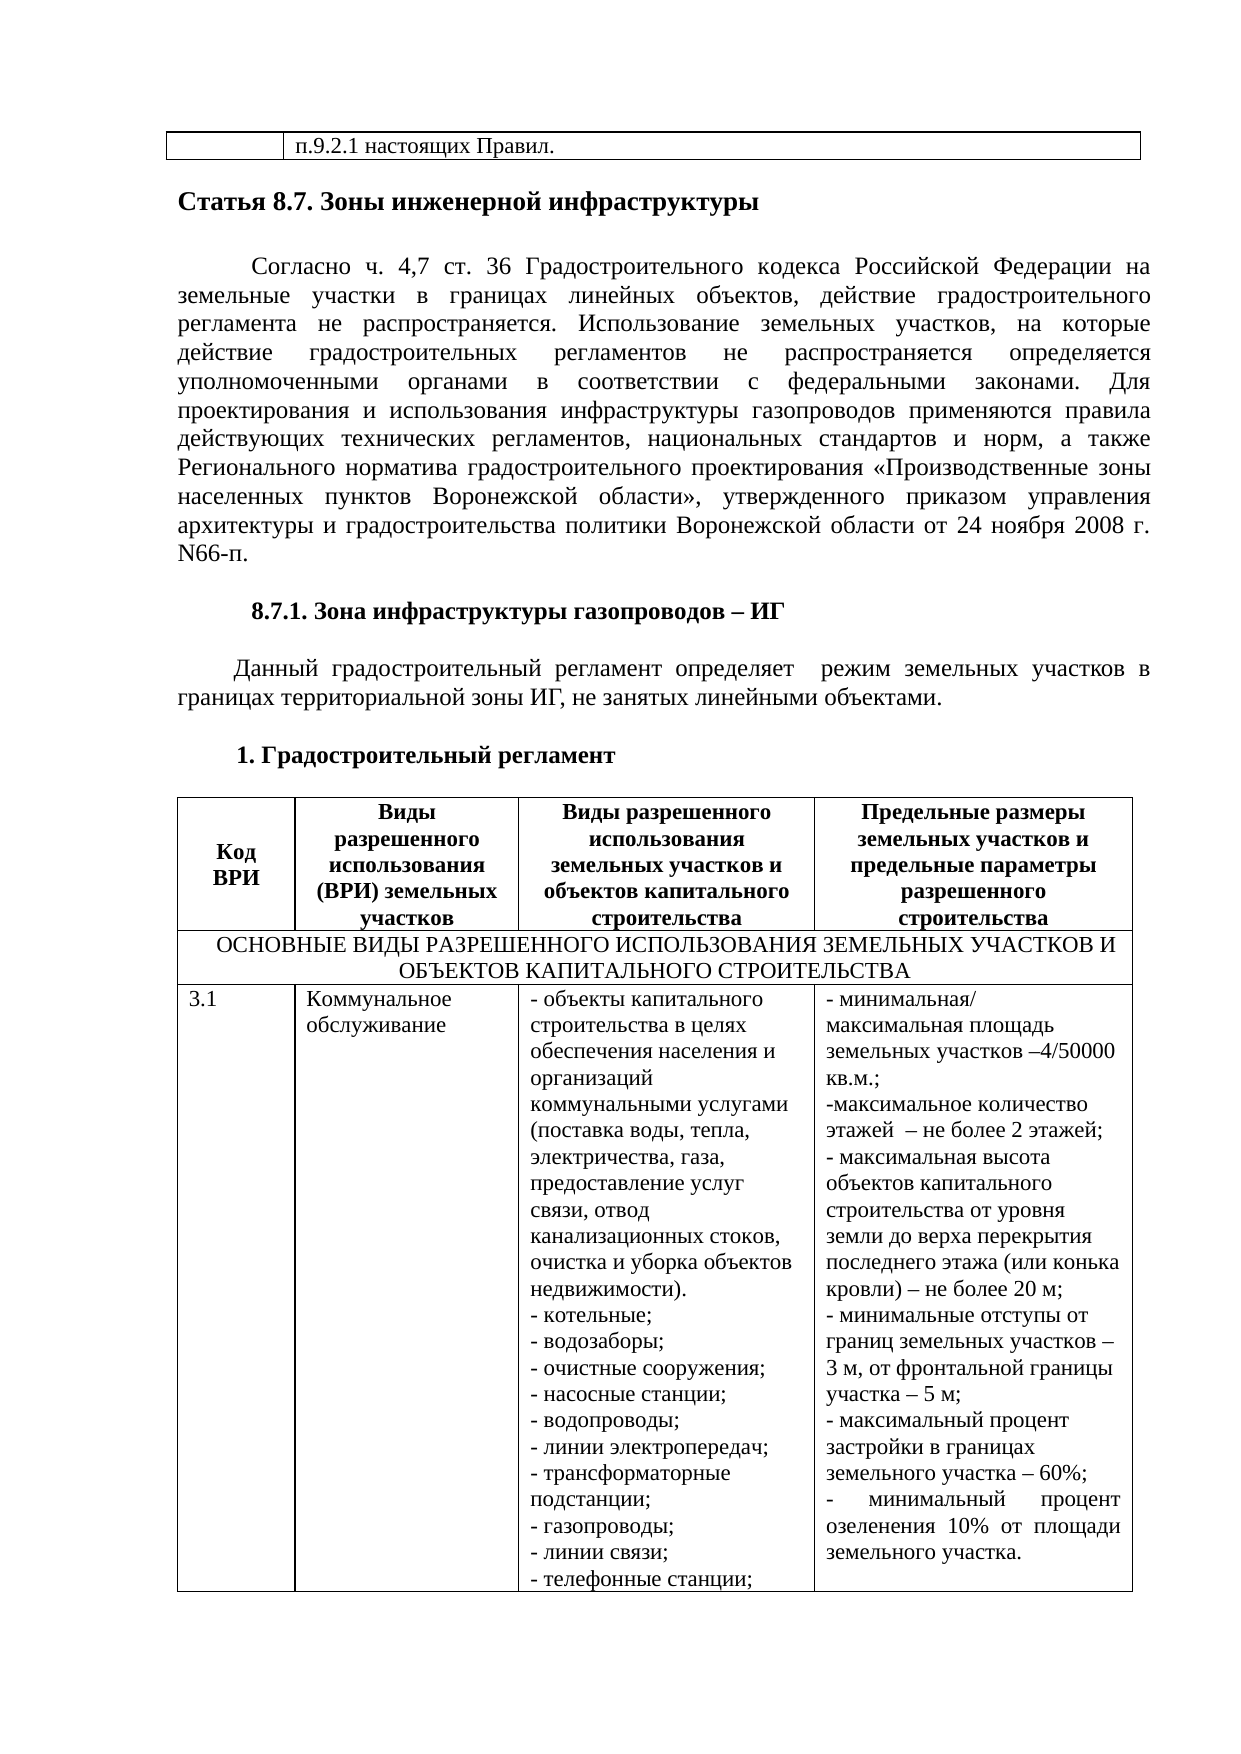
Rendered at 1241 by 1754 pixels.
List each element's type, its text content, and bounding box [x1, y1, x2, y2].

table_header Виды разрешенного использования земельных участков и объектов капитального строительства [519, 798, 814, 930]
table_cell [519, 985, 814, 1591]
text Данный градостроительный регламент определяет режим земельных участков в границах территориальной зоны ИГ, не занятых линейными объектами. [177, 653, 1152, 711]
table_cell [815, 985, 1132, 1591]
text 1. Градостроительный регламент [177, 740, 1152, 768]
table_header Код ВРИ [178, 798, 294, 930]
table_cell ОСНОВНЫЕ ВИДЫ РАЗРЕШЕННОГО ИСПОЛЬЗОВАНИЯ ЗЕМЕЛЬНЫХ УЧАСТКОВ И ОБЪЕКТОВ КАПИТАЛЬНОГО СТРОИТЕЛЬСТВА [178, 931, 1132, 984]
table_cell 3.1 [178, 985, 294, 1591]
table_cell 13 [167, 133, 283, 159]
table_header Виды разрешенного использования (ВРИ) земельных участков [296, 798, 518, 930]
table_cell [296, 985, 518, 1591]
list Согласно ч. 4,7 ст. 36 Градостроительного кодекса Российской Федерации на земельные участки в границах линейных объектов, действие градостроительного регламента не распространяется. Использование земельных участков, на которые действие градостроительных регламентов не распространяется определяется уполномоченными органами в соответствии с федеральными законами. Для проектирования и использования инфраструктуры газопроводов применяются правила действующих технических регламентов, национальных стандартов и норм, а также Регионального норматива градостроительного проектирования «Производственные зоны населенных пунктов Воронежской области», утвержденного приказом управления архитектуры и градостроительства политики Воронежской области от 24 ноября 2008 г. N66-п. [177, 251, 1152, 567]
text 8.7.1. Зона инфраструктуры газопроводов – ИГ [177, 596, 1152, 625]
table_header Предельные размеры земельных участков и предельные параметры разрешенного строительства [815, 798, 1132, 930]
list Статья 8.7. Зоны инженерной инфраструктуры [177, 185, 1152, 216]
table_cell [284, 133, 1140, 159]
